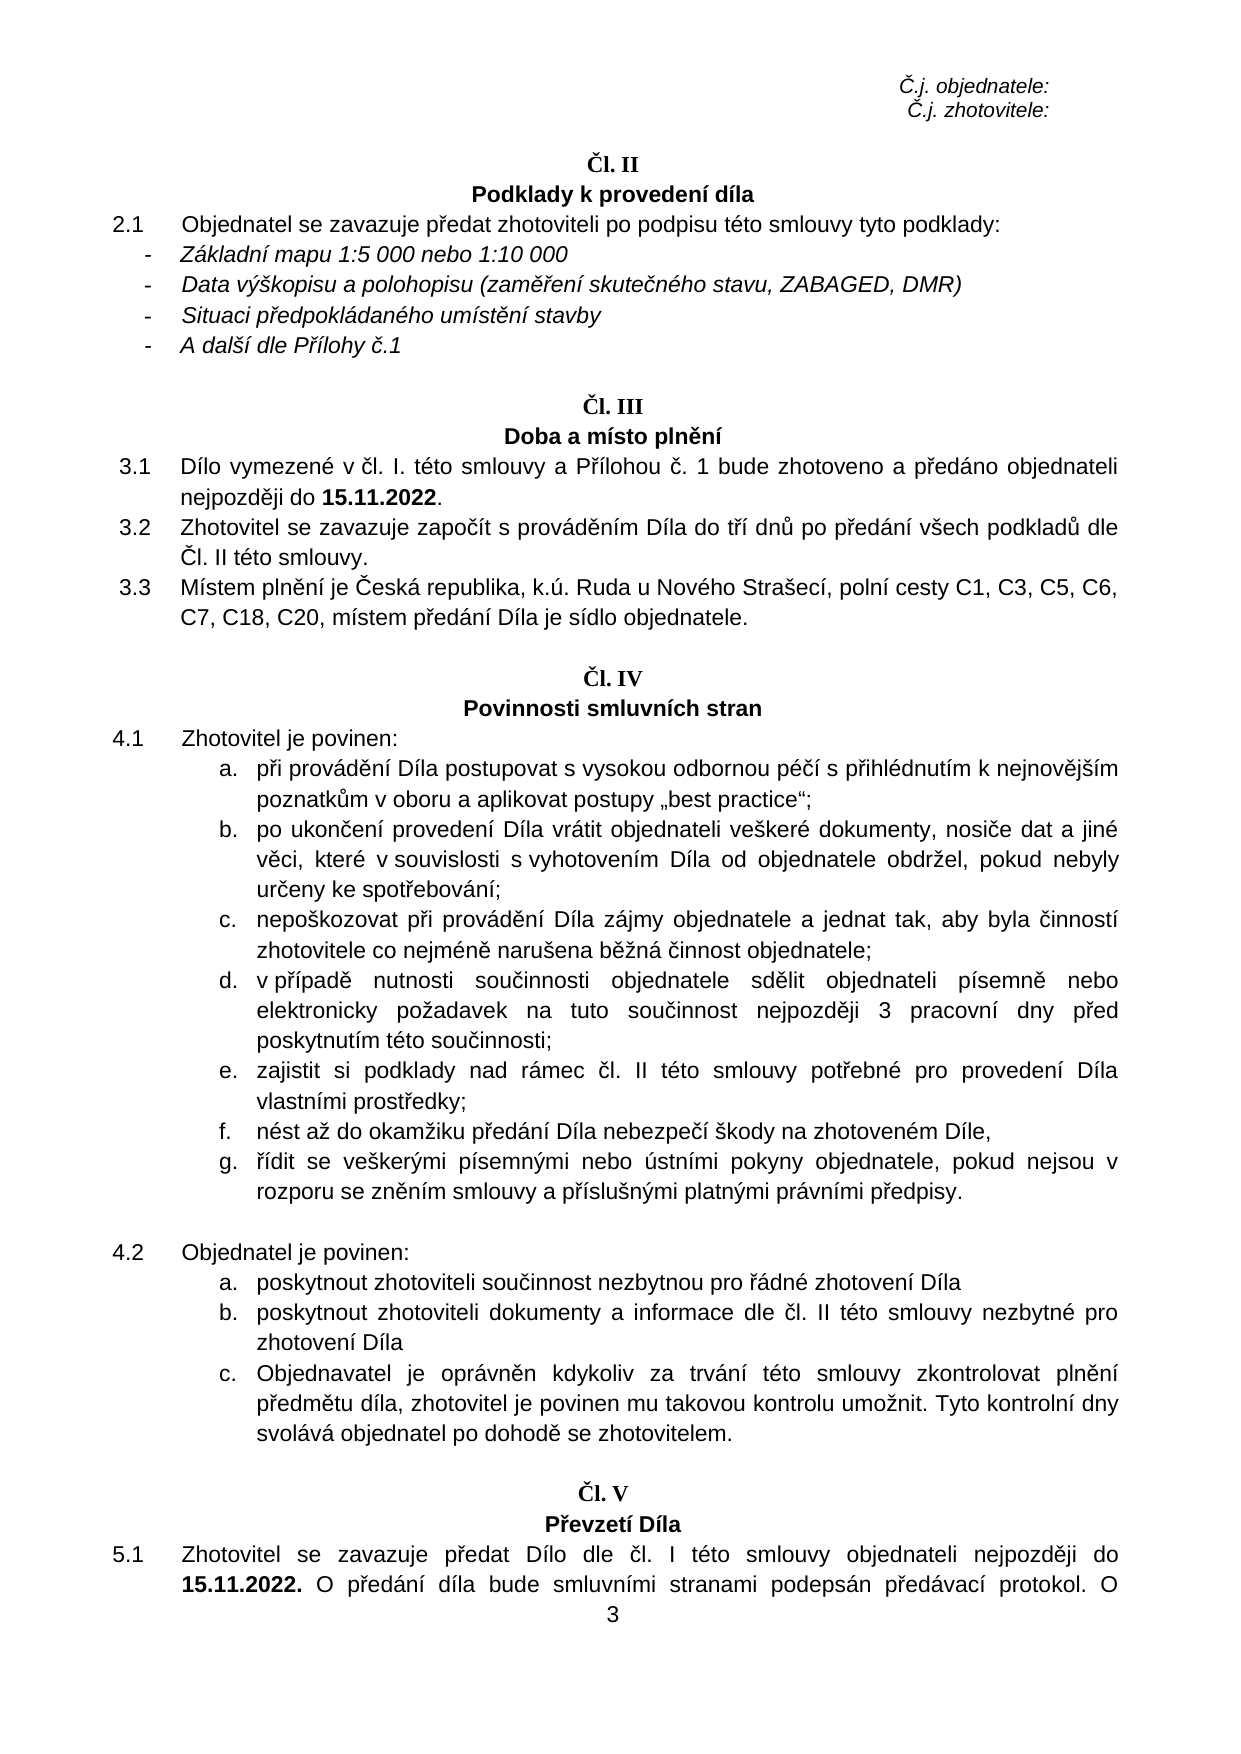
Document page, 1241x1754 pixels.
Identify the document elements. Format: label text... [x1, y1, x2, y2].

list Doba a místo plnění [106, 393, 1119, 449]
list řídit se veškerými písemnými nebo ústními pokyny objednatele, pokud nejsou v rozporu se zněním smlouvy a příslušnými platnými právními předpisy. [219, 1148, 1119, 1205]
text Podklady k provedení díla [106, 181, 1119, 207]
list Objednavatel je oprávněn kdykoliv za trvání této smlouvy zkontrolovat plnění předmětu díla, zhotovitel je povinen mu takovou kontrolu umožnit. Tyto kontrolní dny svolává objednatel po dohodě se zhotovitelem. [219, 1359, 1119, 1446]
text - A další dle Přílohy č.1 [144, 332, 1119, 359]
list po ukončení provedení Díla vrátit objednateli veškeré dokumenty, nosiče dat a jiné věci, které v souvislosti s vyhotovením Díla od objednatele obdržel, pokud nebyly určeny ke spotřebování; [219, 816, 1119, 903]
list při provádění Díla postupovat s vysokou odbornou péčí s přihlédnutím k nejnovějším poznatkům v oboru a aplikovat postupy „best practice“; [219, 755, 1119, 812]
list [144, 1541, 1119, 1597]
list Dílo vymezené v čl. I. této smlouvy a Přílohou č. 1 bude zhotoveno a předáno objednateli nejpozději do 15.11.2022. [151, 453, 1119, 510]
list Objednatel je povinen: [144, 1239, 1119, 1265]
list nést až do okamžiku předání Díla nebezpečí škody na zhotoveném Díle, [219, 1118, 1119, 1144]
list Objednatel se zavazuje předat zhotoviteli po podpisu této smlouvy tyto podklady: [144, 211, 1119, 237]
list Data výškopisu a polohopisu (zaměření skutečného stavu, ZABAGED, DMR) [144, 271, 1119, 298]
list Situaci předpokládaného umístění stavby [144, 302, 1119, 328]
list zajistit si podklady nad rámec čl. II této smlouvy potřebné pro provedení Díla vlastními prostředky; [219, 1057, 1119, 1114]
list v případě nutnosti součinnosti objednatele sdělit objednateli písemně nebo elektronicky požadavek na tuto součinnost nejpozději 3 pracovní dny před poskytnutím této součinnosti; [219, 967, 1119, 1054]
list Zhotovitel se zavazuje započít s prováděním Díla do tří dnů po předání všech podkladů dle Čl. II této smlouvy. [151, 514, 1119, 570]
text - Základní mapu 1:5 000 nebo 1:10 000 [144, 241, 1119, 268]
list Místem plnění je Česká republika, k.ú. Ruda u Nového Strašecí, polní cesty C1, C3, C5, C6, C7, C18, C20, místem předání Díla je sídlo objednatele. [151, 574, 1119, 631]
list nepoškozovat při provádění Díla zájmy objednatele a jednat tak, aby byla činností zhotovitele co nejméně narušena běžná činnost objednatele; [219, 906, 1119, 963]
list Převzetí Díla [106, 1480, 1119, 1537]
list Zhotovitel je povinen: [144, 725, 1119, 752]
list Povinnosti smluvních stran [106, 665, 1119, 721]
list poskytnout zhotoviteli dokumenty a informace dle čl. II této smlouvy nezbytné pro zhotovení Díla [219, 1299, 1119, 1356]
list poskytnout zhotoviteli součinnost nezbytnou pro řádné zhotovení Díla [219, 1269, 1119, 1295]
